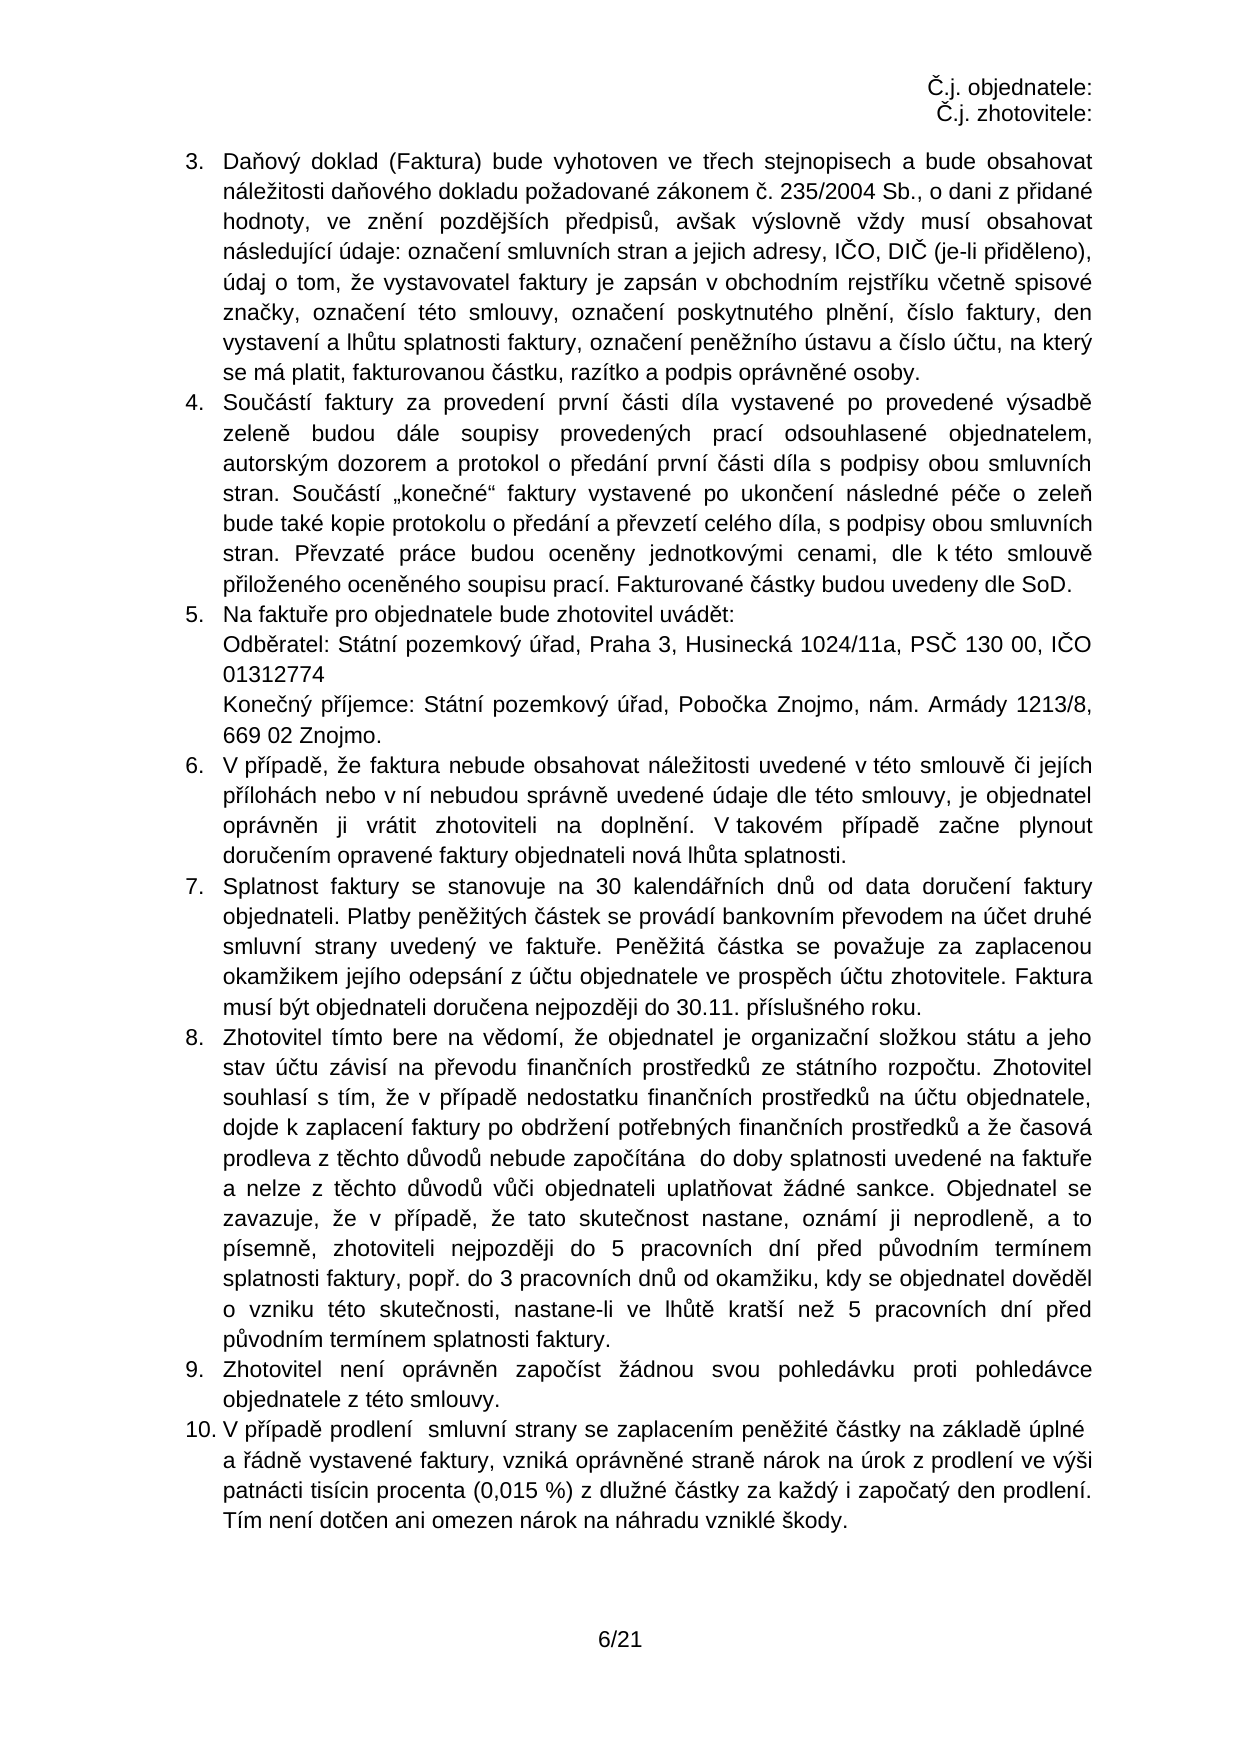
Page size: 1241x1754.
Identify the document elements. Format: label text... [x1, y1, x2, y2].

list Zhotovitel tímto bere na vědomí, že objednatel je organizační složkou státu a jeho stav účtu závisí na převodu finančních prostředků ze státního rozpočtu. Zhotovitel souhlasí s tím, že v případě nedostatku finančních prostředků na účtu objednatele, dojde k zaplacení faktury po obdržení potřebných finančních prostředků a že časová prodleva z těchto důvodů nebude započítána do doby splatnosti uvedené na faktuře a nelze z těchto důvodů vůči objednateli uplatňovat žádné sankce. Objednatel se zavazuje, že v případě, že tato skutečnost nastane, oznámí ji neprodleně, a to písemně, zhotoviteli nejpozději do 5 pracovních dní před původním termínem splatnosti faktury, popř. do 3 pracovních dnů od okamžiku, kdy se objednatel dověděl o vzniku této skutečnosti, nastane-li ve lhůtě kratší než 5 pracovních dní před původním termínem splatnosti faktury. [185, 1024, 1093, 1352]
list Splatnost faktury se stanovuje na 30 kalendářních dnů od data doručení faktury objednateli. Platby peněžitých částek se provádí bankovním převodem na účet druhé smluvní strany uvedený ve faktuře. Peněžitá částka se považuje za zaplacenou okamžikem jejího odepsání z účtu objednatele ve prospěch účtu zhotovitele. Faktura musí být objednateli doručena nejpozději do 30.11. příslušného roku. [185, 873, 1093, 1020]
list Zhotovitel není oprávněn započíst žádnou svou pohledávku proti pohledávce objednatele z této smlouvy. [185, 1356, 1093, 1412]
list Na faktuře pro objednatele bude zhotovitel uvádět: [185, 601, 1093, 627]
list V případě prodlení smluvní strany se zaplacením peněžité částky na základě úplné a řádně vystavené faktury, vzniká oprávněné straně nárok na úrok z prodlení ve výši patnácti tisícin procenta (0,015 %) z dlužné částky za každý i započatý den prodlení. Tím není dotčen ani omezen nárok na náhradu vzniklé škody. [185, 1416, 1093, 1533]
list Součástí faktury za provedení první části díla vystavené po provedené výsadbě zeleně budou dále soupisy provedených prací odsouhlasené objednatelem, autorským dozorem a protokol o předání první části díla s podpisy obou smluvních stran. Součástí „konečné“ faktury vystavené po ukončení následné péče o zeleň bude také kopie protokolu o předání a převzetí celého díla, s podpisy obou smluvních stran. Převzaté práce budou oceněny jednotkovými cenami, dle k této smlouvě přiloženého oceněného soupisu prací. Fakturované částky budou uvedeny dle SoD. [185, 389, 1093, 597]
list Odběratel: Státní pozemkový úřad, Praha 3, Husinecká 1024/11a, PSČ 130 00, IČO 01312774 [223, 631, 1093, 687]
list Daňový doklad (Faktura) bude vyhotoven ve třech stejnopisech a bude obsahovat náležitosti daňového dokladu požadované zákonem č. 235/2004 Sb., o dani z přidané hodnoty, ve znění pozdějších předpisů, avšak výslovně vždy musí obsahovat následující údaje: označení smluvních stran a jejich adresy, IČO, DIČ (je-li přiděleno), údaj o tom, že vystavovatel faktury je zapsán v obchodním rejstříku včetně spisové značky, označení této smlouvy, označení poskytnutého plnění, číslo faktury, den vystavení a lhůtu splatnosti faktury, označení peněžního ústavu a číslo účtu, na který se má platit, fakturovanou částku, razítko a podpis oprávněné osoby. [185, 148, 1093, 385]
list V případě, že faktura nebude obsahovat náležitosti uvedené v této smlouvě či jejích přílohách nebo v ní nebudou správně uvedené údaje dle této smlouvy, je objednatel oprávněn ji vrátit zhotoviteli na doplnění. V takovém případě začne plynout doručením opravené faktury objednateli nová lhůta splatnosti. [185, 752, 1093, 869]
list Konečný příjemce: Státní pozemkový úřad, Pobočka Znojmo, nám. Armády 1213/8, 669 02 Znojmo. [223, 691, 1093, 748]
